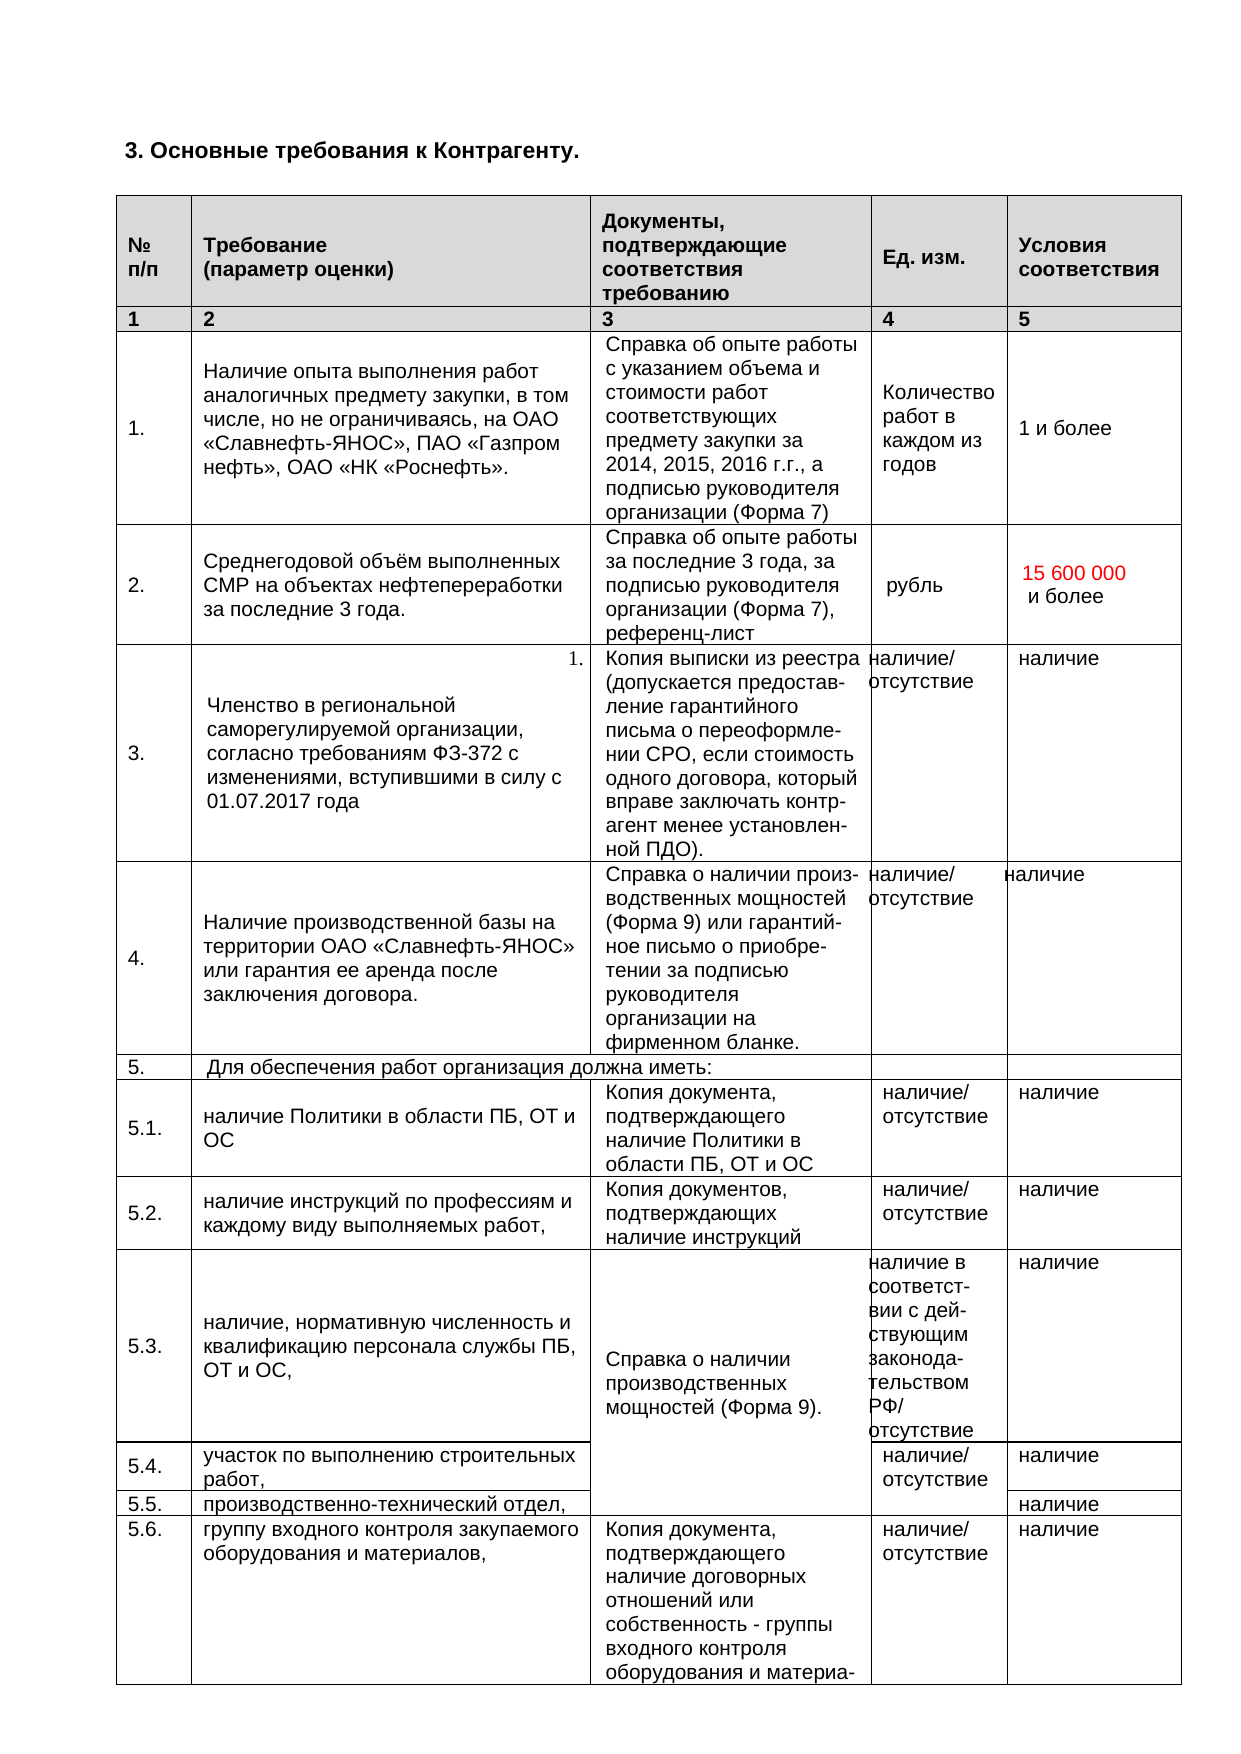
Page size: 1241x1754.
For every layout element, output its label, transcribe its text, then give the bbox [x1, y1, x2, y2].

table_cell [117, 1516, 191, 1684]
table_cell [192, 1516, 590, 1684]
table_cell [872, 1055, 1007, 1079]
table_cell рубль [872, 525, 1007, 644]
table_cell Справка об опыте работы с указанием объема и стоимости работ соответствующих предмету закупки за 2014, 2015, 2016 г.г., а подписью руководителя организации (Форма 7) [591, 332, 871, 523]
table_cell 1 [117, 307, 191, 331]
table_cell Количество работ в каждом из годов [872, 332, 1007, 523]
table_cell наличие [1008, 645, 1181, 861]
table_cell наличие [1008, 1443, 1181, 1490]
table_header Требование (параметр оценки) [192, 196, 590, 306]
table_cell [117, 1055, 191, 1079]
table_cell [117, 1491, 191, 1515]
table_cell Справка о наличии произ-водственных мощностей (Форма 9) или гарантий-ное письмо о приобре-тении за подписью руководителя организации на фирменном бланке. [591, 862, 871, 1054]
text 3. Основные требования к Контрагенту. [118, 137, 1166, 163]
table_cell [1008, 1055, 1181, 1079]
table_cell наличие/ отсутствие [872, 862, 1007, 1054]
table_cell наличие, нормативную численность и квалификацию персонала службы ПБ, ОТ и ОС, [192, 1250, 590, 1441]
table_cell наличие/ отсутствие [872, 645, 1007, 861]
table_cell наличие/ отсутствие [872, 1177, 1007, 1249]
table_cell 3 [591, 307, 871, 331]
table_cell Среднегодовой объём выполненных СМР на объектах нефтепереработки за последние 3 года. [192, 525, 590, 644]
table_cell наличие/ отсутствие [872, 1516, 1007, 1684]
table_cell Копия выписки из реестра (допускается предостав-ление гарантийного письма о переоформле-нии СРО, если стоимость одного договора, который вправе заключать контр-агент менее установлен-ной ПДО). [591, 645, 871, 861]
table_cell [117, 1250, 191, 1441]
table_cell наличие Политики в области ПБ, ОТ и ОС [192, 1080, 590, 1176]
table_cell 15 600 000 и более [1008, 525, 1181, 644]
table_cell Для обеспечения работ организация должна иметь: [192, 1055, 871, 1079]
table_cell наличие [1008, 862, 1181, 1054]
table_cell [117, 332, 191, 523]
table_cell наличие/ отсутствие [872, 1080, 1007, 1176]
table_cell Копия документа, подтверждающего наличие Политики в области ПБ, ОТ и ОС [591, 1080, 871, 1176]
table_cell [117, 525, 191, 644]
table_cell 2 [192, 307, 590, 331]
table_cell Справка об опыте работы за последние 3 года, за подписью руководителя организации (Форма 7), референц-лист [591, 525, 871, 644]
table_cell Копия документов, подтверждающих наличие инструкций [591, 1177, 871, 1249]
table_cell наличие [1008, 1250, 1181, 1441]
table_cell Наличие опыта выполнения работ аналогичных предмету закупки, в том числе, но не ограничиваясь, на ОАО «Славнефть-ЯНОС», ПАО «Газпром нефть», ОАО «НК «Роснефть». [192, 332, 590, 523]
table_cell наличие в соответст-вии с дей-ствующим законода-тельством РФ/ отсутствие [872, 1250, 1007, 1441]
table_cell [117, 1443, 191, 1490]
table_cell наличие инструкций по профессиям и каждому виду выполняемых работ, [192, 1177, 590, 1249]
table_cell 5 [1008, 307, 1181, 331]
table_cell Справка о наличии производственных мощностей (Форма 9). [591, 1250, 871, 1515]
table_header Документы, подтверждающие соответствия требованию [591, 196, 871, 306]
table_cell наличие [1008, 1516, 1181, 1684]
table_cell [117, 1177, 191, 1249]
table_header Ед. изм. [872, 196, 1007, 306]
table_cell 4 [872, 307, 1007, 331]
table_cell Наличие производственной базы на территории ОАО «Славнефть-ЯНОС» или гарантия ее аренда после заключения договора. [192, 862, 590, 1054]
table_cell наличие [1008, 1491, 1181, 1515]
table_cell [117, 1080, 191, 1176]
table_cell [117, 862, 191, 1054]
table_cell наличие/ отсутствие [872, 1443, 1007, 1515]
table_header Условия соответствия [1008, 196, 1181, 306]
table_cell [591, 1516, 871, 1684]
table_cell Членство в региональной саморегулируемой организации, согласно требованиям ФЗ-372 с изменениями, вступившими в силу с 01.07.2017 года [192, 645, 590, 861]
table_cell наличие [1008, 1177, 1181, 1249]
table_cell наличие [1008, 1080, 1181, 1176]
table_cell участок по выполнению строительных работ, [192, 1443, 590, 1490]
table_cell производственно-технический отдел, [192, 1491, 590, 1515]
table_cell [117, 645, 191, 861]
table_cell 1 и более [1008, 332, 1181, 523]
table_header № п/п [117, 196, 191, 306]
